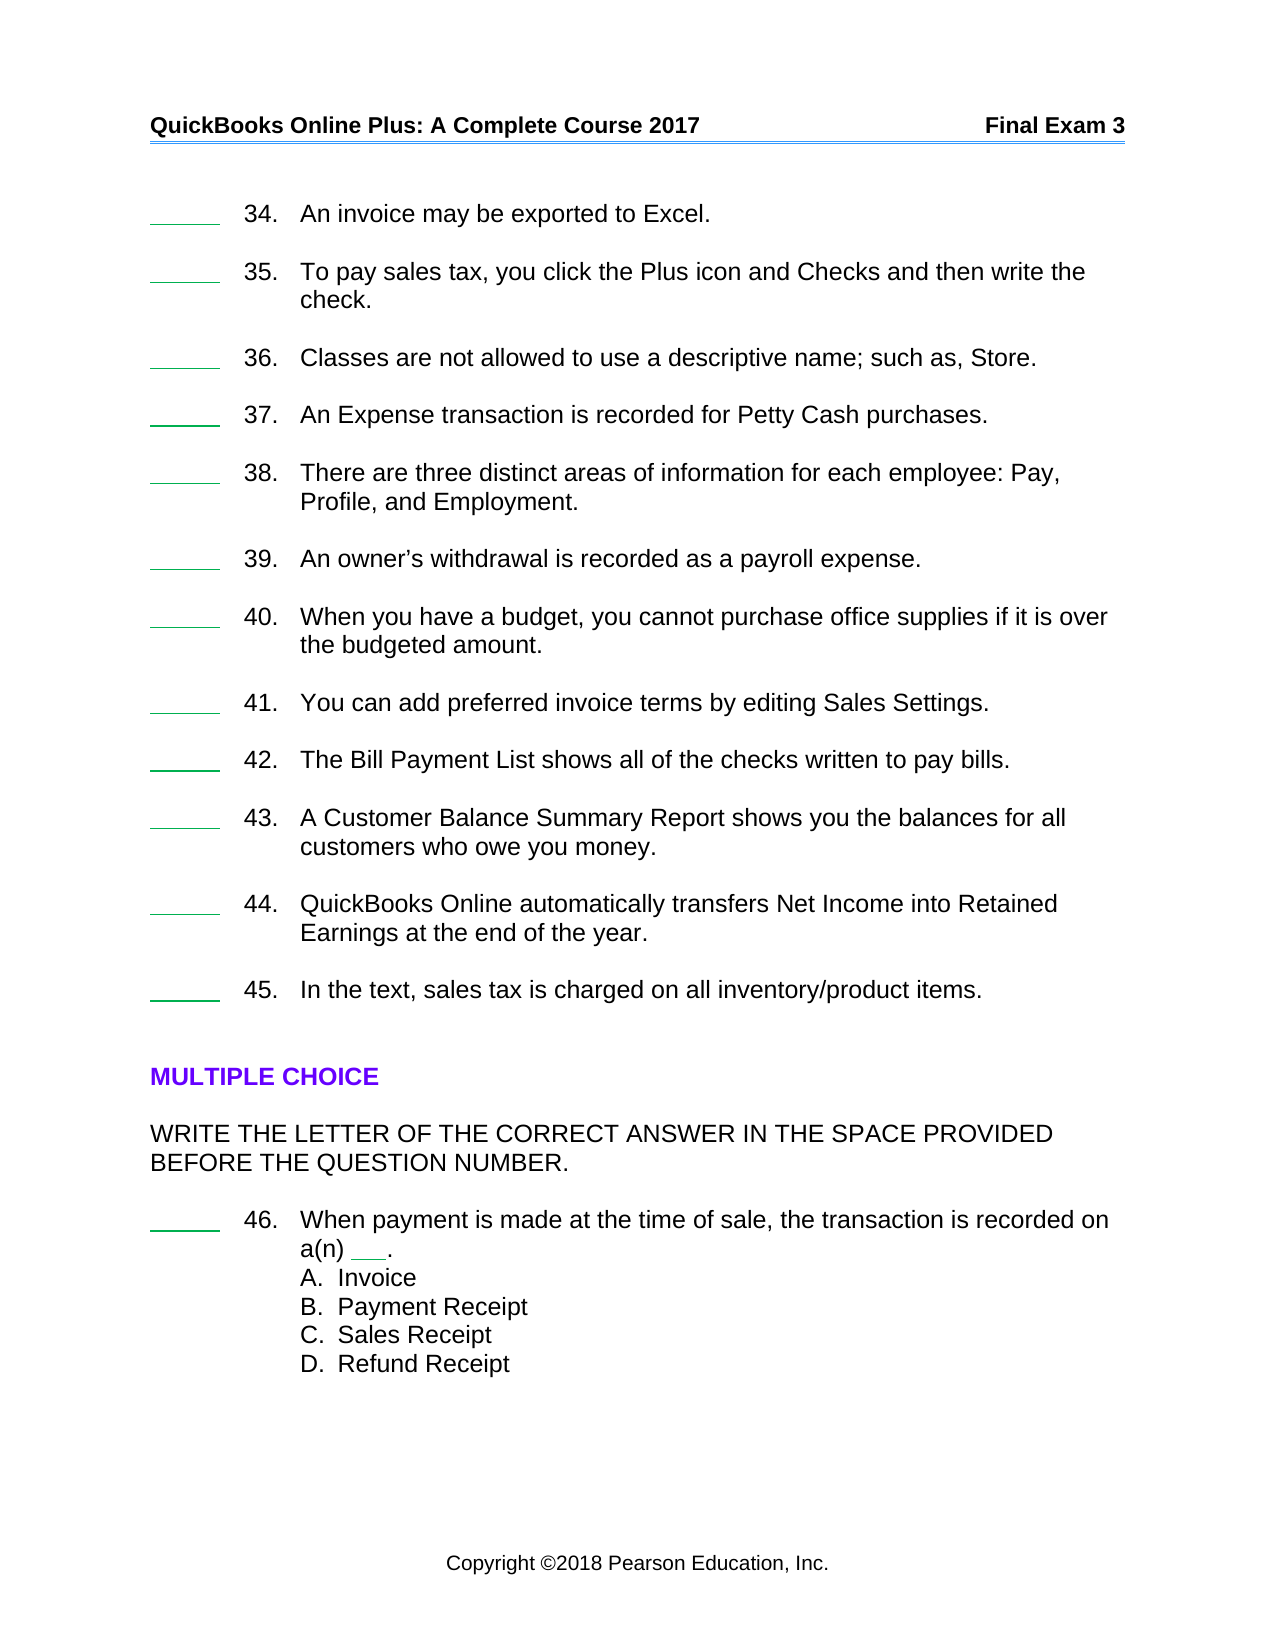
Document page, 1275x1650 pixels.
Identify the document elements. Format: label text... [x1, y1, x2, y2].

text 42. The Bill Payment List shows all of the checks written to pay bills. [150, 745, 1125, 774]
text 34. An invoice may be exported to Excel. [150, 199, 1125, 228]
text D. Refund Receipt [206, 1349, 1125, 1378]
text 40. When you have a budget, you cannot purchase office supplies if it is over the budgeted amount. [150, 602, 1125, 659]
text A. Invoice [206, 1263, 1125, 1292]
text C. Sales Receipt [206, 1320, 1125, 1349]
text 36. Classes are not allowed to use a descriptive name; such as, Store. [150, 343, 1125, 372]
text 45. In the text, sales tax is charged on all inventory/product items. [150, 975, 1125, 1004]
text 41. You can add preferred invoice terms by editing Sales Settings. [150, 688, 1125, 717]
text B. Payment Receipt [206, 1292, 1125, 1320]
text 38. There are three distinct areas of information for each employee: Pay, Profile, and Employment. [150, 458, 1125, 515]
text 43. A Customer Balance Summary Report shows you the balances for all customers who owe you money. [150, 803, 1125, 860]
text 46. When payment is made at the time of sale, the transaction is recorded on a(n) . [150, 1205, 1125, 1263]
text MULTIPLE CHOICE [150, 1062, 1125, 1090]
text 44. QuickBooks Online automatically transfers Net Income into Retained Earnings at the end of the year. [150, 889, 1125, 947]
text WRITE THE LETTER OF THE CORRECT ANSWER IN THE SPACE PROVIDED BEFORE THE QUESTION NUMBER. [150, 1119, 1125, 1177]
text 35. To pay sales tax, you click the Plus icon and Checks and then write the check. [150, 257, 1125, 314]
text 39. An owner’s withdrawal is recorded as a payroll expense. [150, 544, 1125, 573]
text 37. An Expense transaction is recorded for Petty Cash purchases. [150, 400, 1125, 429]
